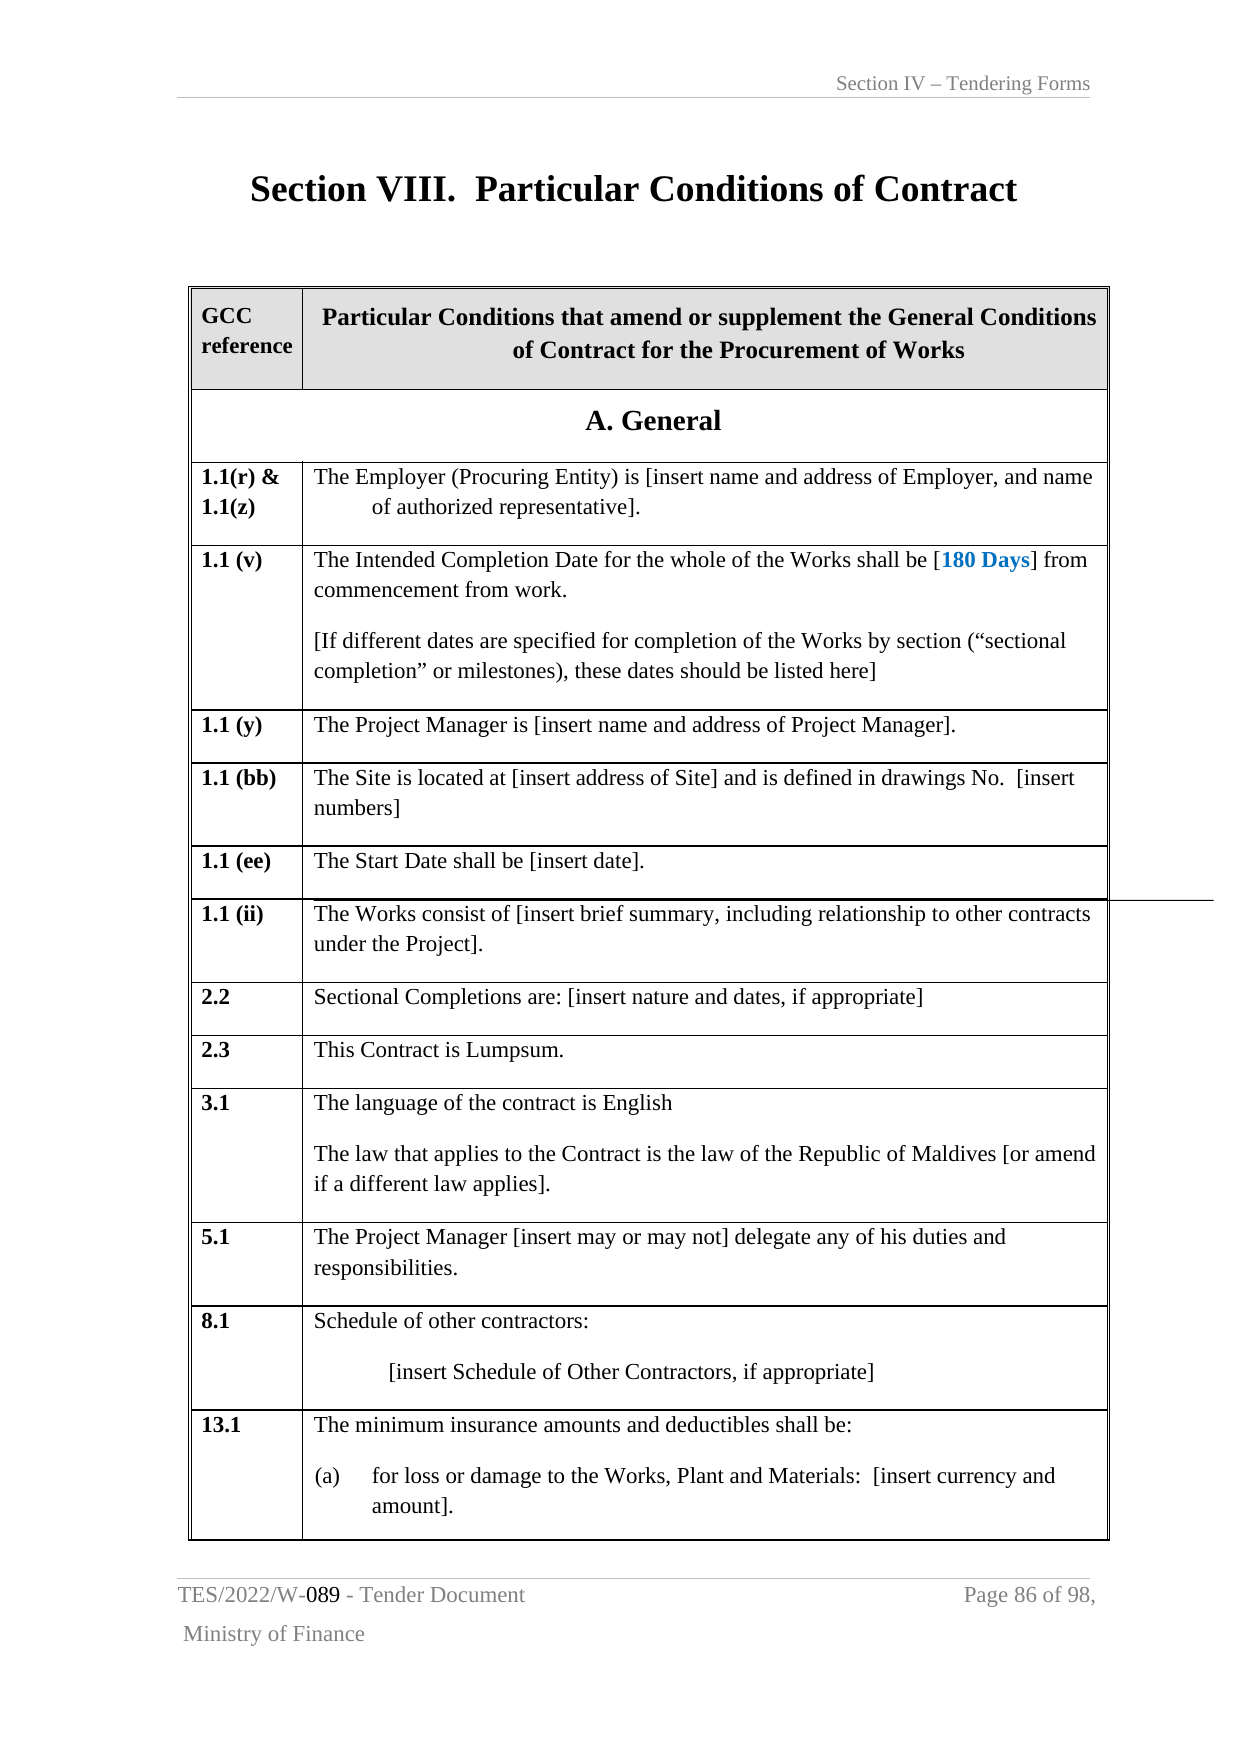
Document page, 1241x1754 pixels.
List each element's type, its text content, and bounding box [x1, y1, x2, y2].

table_cell 1.1(r) & 1.1(z) [192, 463, 302, 544]
table_cell 1.1 (ee) [192, 847, 302, 898]
table_cell 2.3 [192, 1036, 302, 1088]
table_cell Schedule of other contractors: [insert Schedule of Other Contractors, if appropriate] [303, 1307, 1107, 1409]
table_cell 3.1 [192, 1089, 302, 1222]
table_header GCC reference [192, 289, 302, 389]
table_cell 2.2 [192, 983, 302, 1034]
table_cell 8.1 [192, 1307, 302, 1409]
table_header Particular Conditions that amend or supplement the General Conditions of Contract for the Procurement of Works [303, 289, 1107, 389]
table_cell The Works consist of [insert brief summary, including relationship to other contracts under the Project]. [303, 900, 1107, 982]
table_cell The Start Date shall be [insert date]. [303, 847, 1107, 898]
table_cell The Employer (Procuring Entity) is [insert name and address of Employer, and name of authorized representative]. [303, 463, 1107, 544]
table_cell 1.1 (ii) [192, 900, 302, 982]
table_cell The Project Manager is [insert name and address of Project Manager]. [303, 711, 1107, 762]
table_cell The Intended Completion Date for the whole of the Works shall be [180 Days] from commencement from work. [If different dates are specified for completion of the Works by section (“sectional completion” or milestones), these dates should be listed here] [303, 546, 1107, 709]
table_cell 1.1 (y) [192, 711, 302, 762]
table_cell The language of the contract is English The law that applies to the Contract is the law of the Republic of Maldives [or amend if a different law applies]. [303, 1089, 1107, 1222]
table_cell This Contract is Lumpsum. [303, 1036, 1107, 1088]
table_cell 5.1 [192, 1223, 302, 1305]
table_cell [303, 1411, 1107, 1539]
table_cell The Site is located at [insert address of Site] and is defined in drawings No. [insert numbers] [303, 764, 1107, 845]
table_cell 1.1 (v) [192, 546, 302, 709]
table_cell 1.1 (bb) [192, 764, 302, 845]
table_cell The Project Manager [insert may or may not] delegate any of his duties and responsibilities. [303, 1223, 1107, 1305]
table_cell A. General [192, 390, 1107, 461]
subtitle Section VIII. Particular Conditions of Contract [177, 166, 1090, 209]
table_cell Sectional Completions are: [insert nature and dates, if appropriate] [303, 983, 1107, 1034]
table_cell 13.1 [192, 1411, 302, 1539]
